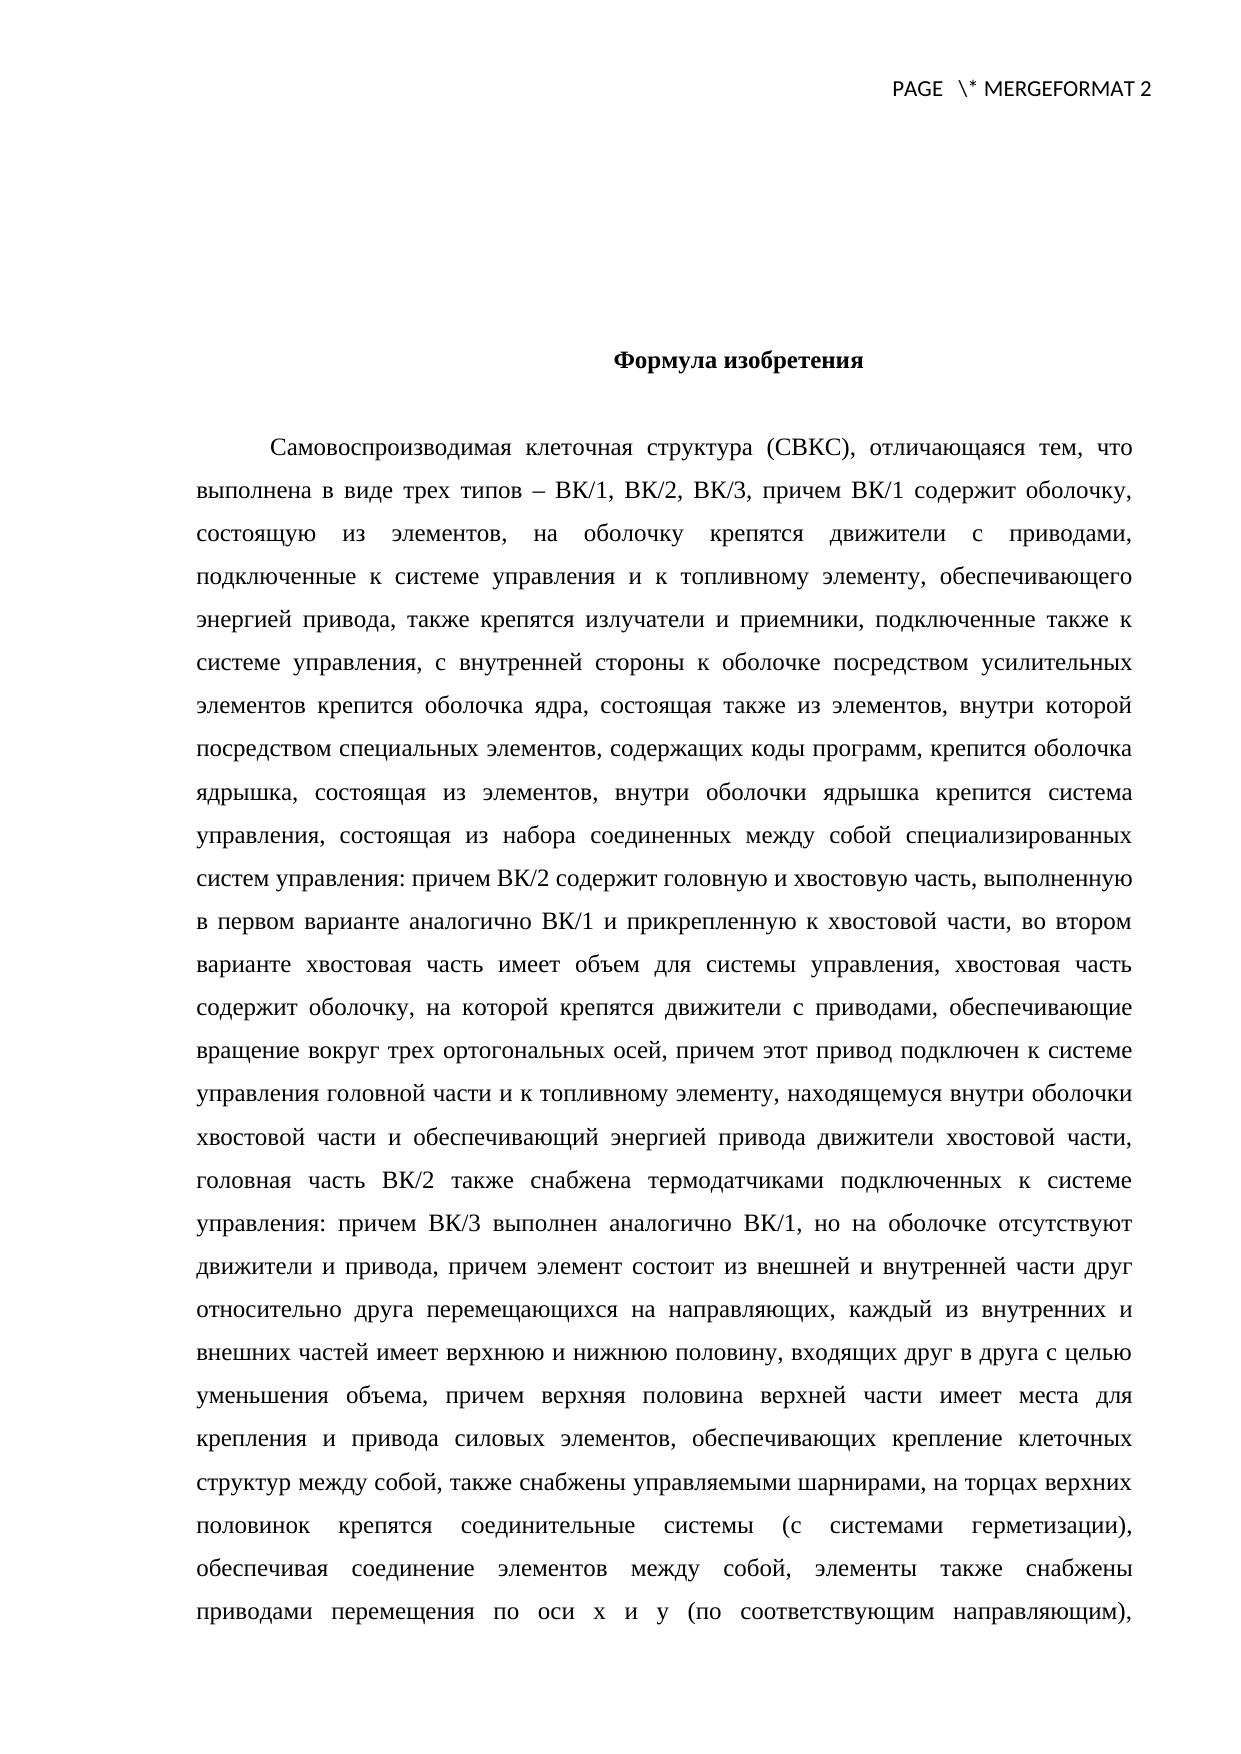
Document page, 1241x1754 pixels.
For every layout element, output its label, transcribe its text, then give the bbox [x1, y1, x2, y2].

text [196, 432, 1133, 1625]
text Формула изобретения [252, 345, 1152, 374]
